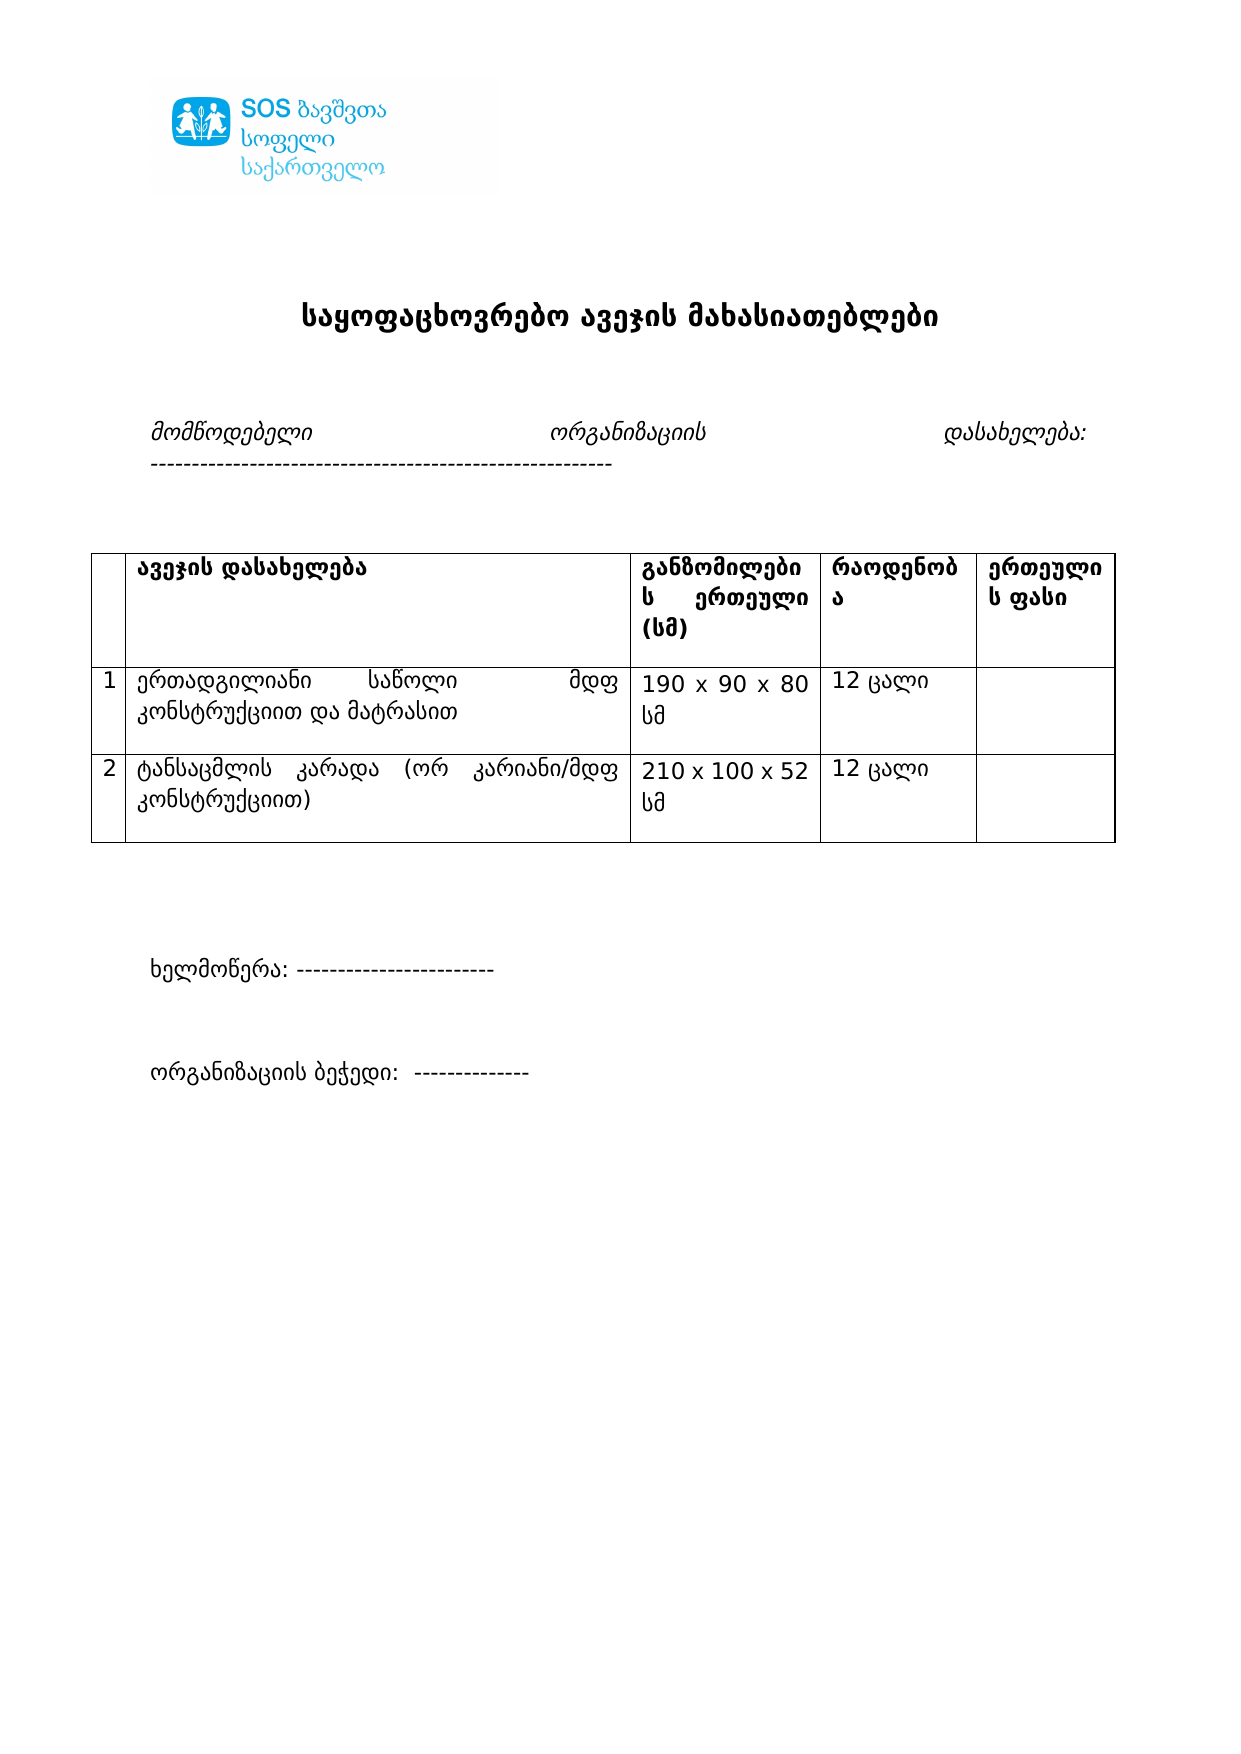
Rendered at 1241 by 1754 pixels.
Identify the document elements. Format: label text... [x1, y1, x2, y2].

table_header ავეჯის დასახელება [126, 554, 630, 667]
table_cell ტანსაცმლის კარადა (ორ კარიანი/მდფ კონსტრუქციით) [126, 755, 630, 842]
table_cell [977, 755, 1114, 842]
table_cell 12 ცალი [821, 668, 976, 754]
table_header ერთეულის ფასი [977, 554, 1114, 667]
text საყოფაცხოვრებო ავეჯის მახასიათებლები [150, 300, 1090, 334]
text ორგანიზაციის ბეჭედი: -------------- [150, 1059, 1090, 1086]
table_cell 12 ცალი [821, 755, 976, 842]
table_cell 190 x 90 x 80 სმ [631, 668, 820, 754]
text მომწოდებელი ორგანიზაციის დასახელება: -------------------------------------------------------- [150, 419, 1090, 477]
table_cell 210 x 100 x 52 სმ [631, 755, 820, 842]
table_cell 2 [92, 755, 125, 842]
table_header განზომილების ერთეული (სმ) [631, 554, 820, 667]
text ხელმოწერა: ------------------------ [150, 956, 1090, 983]
table_cell ერთადგილიანი საწოლი მდფ კონსტრუქციით და მატრასით [126, 668, 630, 754]
table_header რაოდენობა [821, 554, 976, 667]
picture [150, 75, 502, 197]
table_cell [977, 668, 1114, 754]
table_header [92, 554, 125, 667]
table_cell 1 [92, 668, 125, 754]
